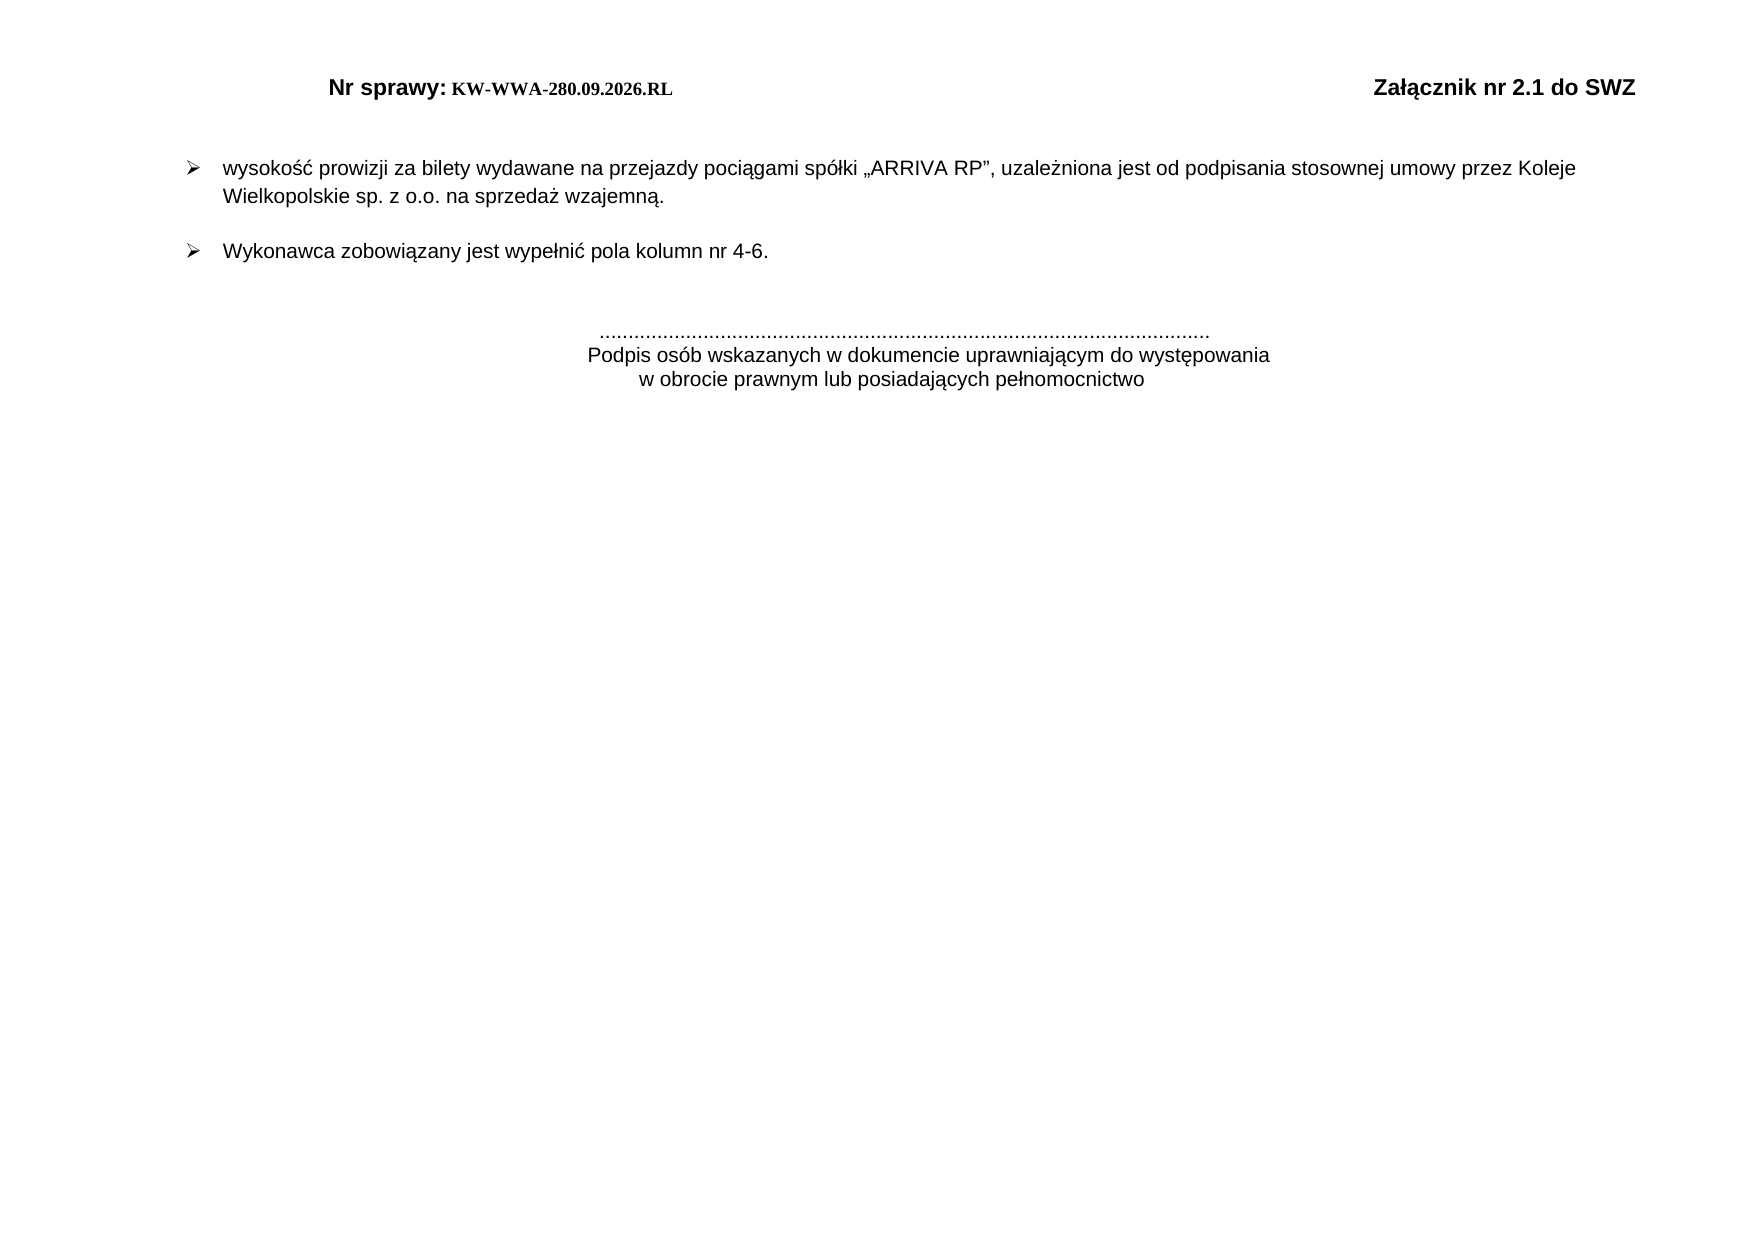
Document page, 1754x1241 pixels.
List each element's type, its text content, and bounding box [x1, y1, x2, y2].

list Wykonawca zobowiązany jest wypełnić pola kolumn nr 4-6. [185, 239, 1636, 263]
list wysokość prowizji za bilety wydawane na przejazdy pociągami spółki „ARRIVA RP”, uzależniona jest od podpisania stosownej umowy przez Koleje Wielkopolskie sp. z o.o. na sprzedaż wzajemną. [185, 156, 1636, 208]
text w obrocie prawnym lub posiadających pełnomocnictwo [148, 367, 1636, 391]
text Podpis osób wskazanych w dokumencie uprawniającym do występowania [148, 343, 1636, 367]
text .......................................................................................................... [89, 319, 1636, 343]
